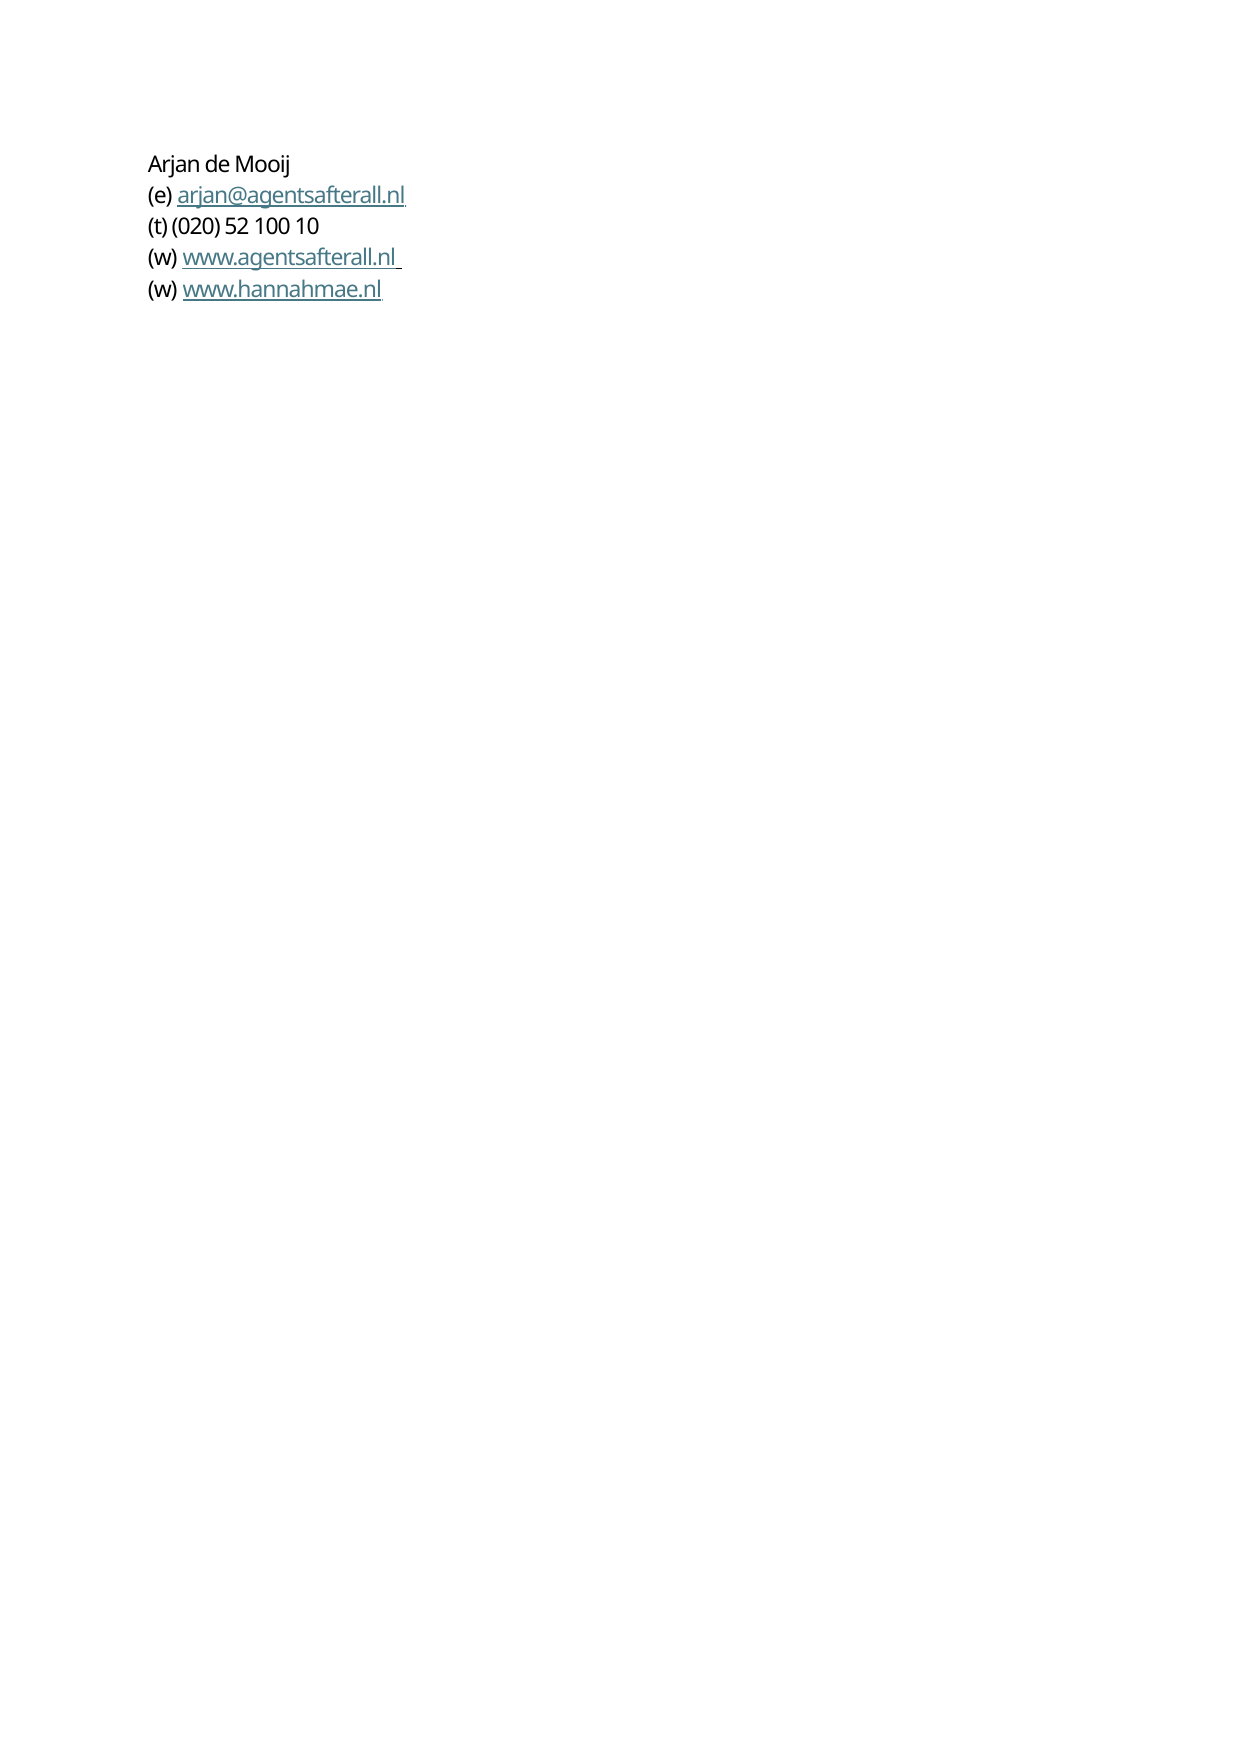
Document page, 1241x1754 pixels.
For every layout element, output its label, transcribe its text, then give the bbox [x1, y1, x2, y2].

text (t) (020) 52 100 10 (w) www.agentsafterall.nl [148, 210, 1093, 273]
text Arjan de Mooij (e) arjan@agentsafterall.nl [148, 148, 1093, 210]
text (w) www.hannahmae.nl [148, 273, 1093, 304]
